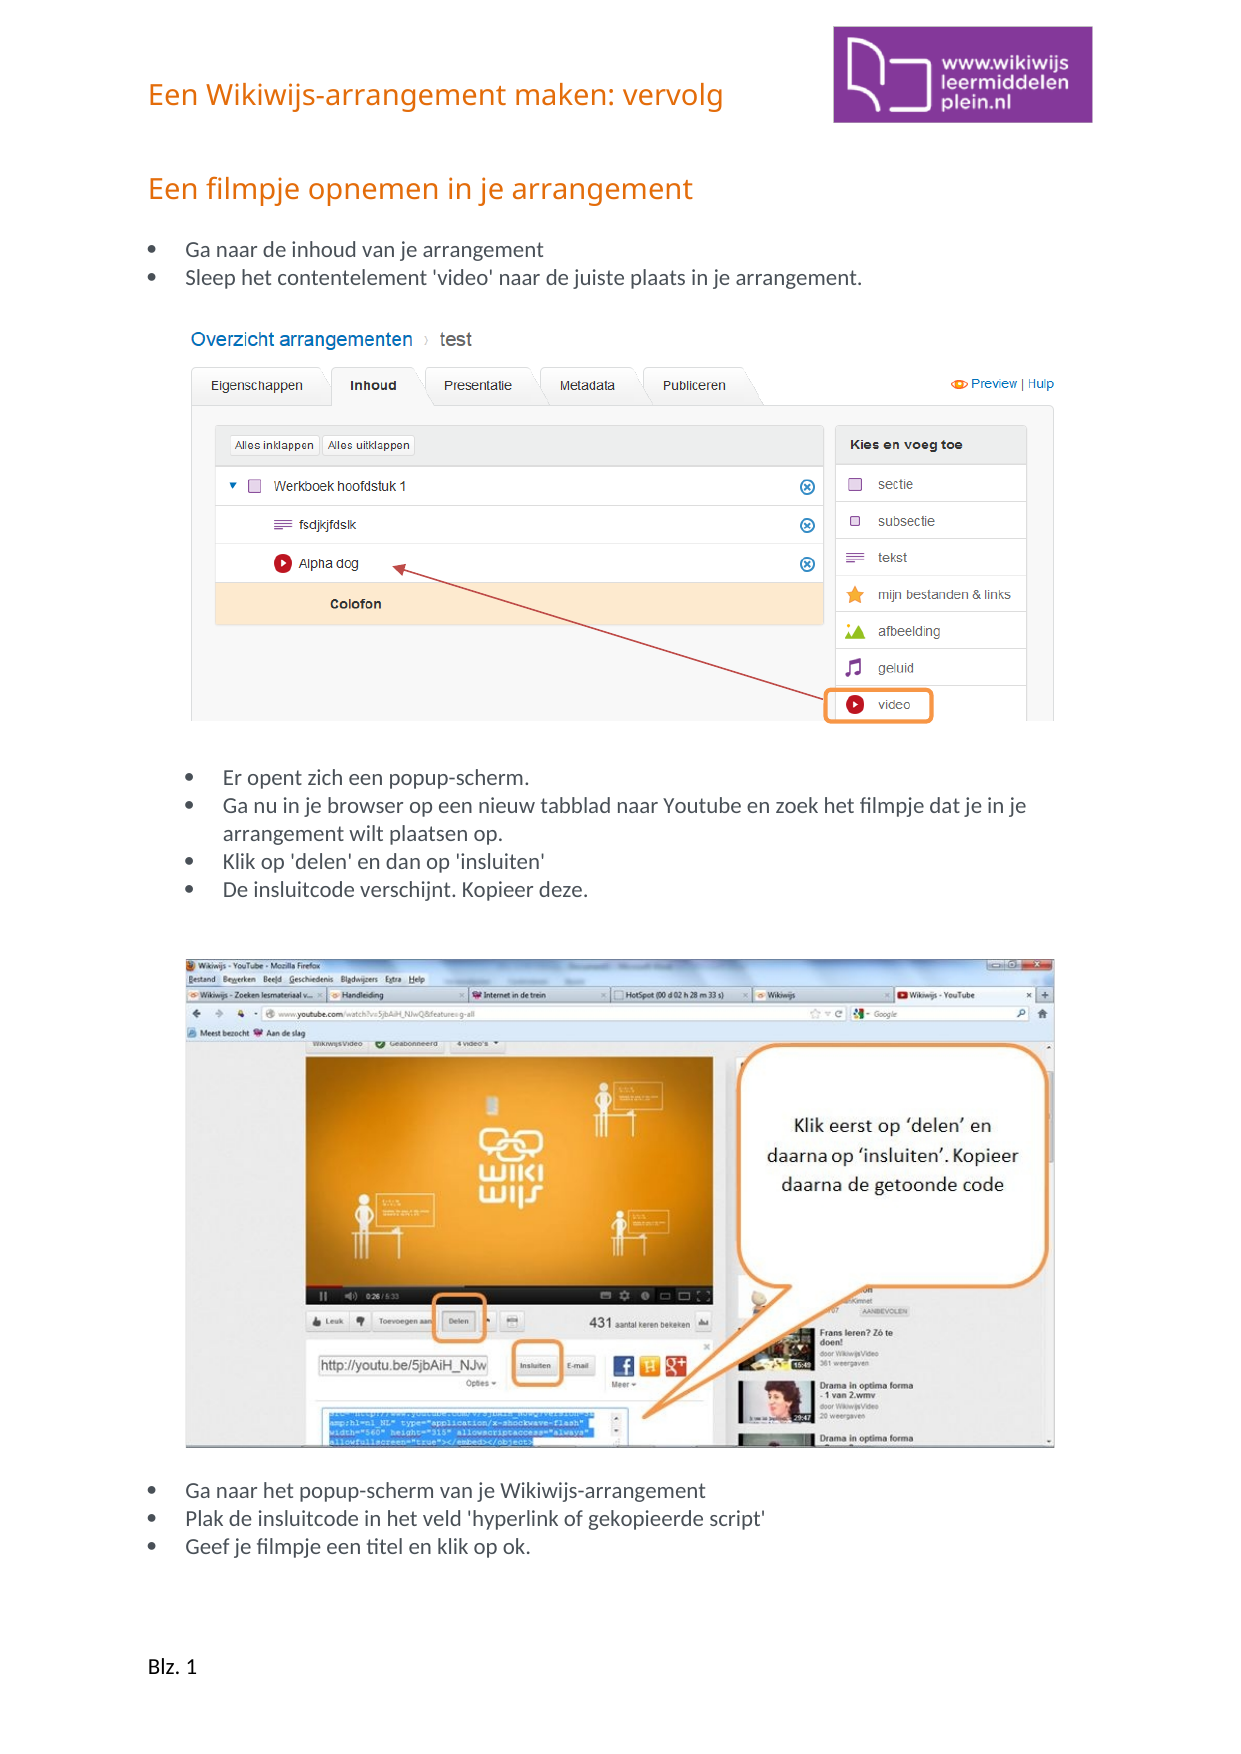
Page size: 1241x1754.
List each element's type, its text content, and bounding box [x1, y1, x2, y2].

picture [828, 692, 929, 719]
list Er opent zich een popup-scherm. [185, 762, 1093, 791]
list Ga naar de inhoud van je arrangement [148, 235, 1093, 263]
list De insluitcode verschijnt. Kopieer deze. [185, 875, 1093, 903]
picture [185, 319, 1060, 721]
list Geef je filmpje een titel en klik op ok. [148, 1532, 1093, 1560]
list Klik op 'delen' en dan op 'insluiten' [185, 847, 1093, 875]
text Een filmpje opnemen in je arrangement [148, 168, 1093, 208]
picture [185, 959, 1055, 1448]
list Ga nu in je browser op een nieuw tabblad naar Youtube en zoek het filmpje dat je in je arrangement wilt plaatsen op. [185, 791, 1093, 847]
list Ga naar het popup-scherm van je Wikiwijs-arrangement [148, 1476, 1093, 1504]
list Sleep het contentelement 'video' naar de juiste plaats in je arrangement. [148, 263, 1093, 319]
list Plak de insluitcode in het veld 'hyperlink of gekopieerde script' [148, 1504, 1093, 1532]
picture [833, 26, 1093, 123]
